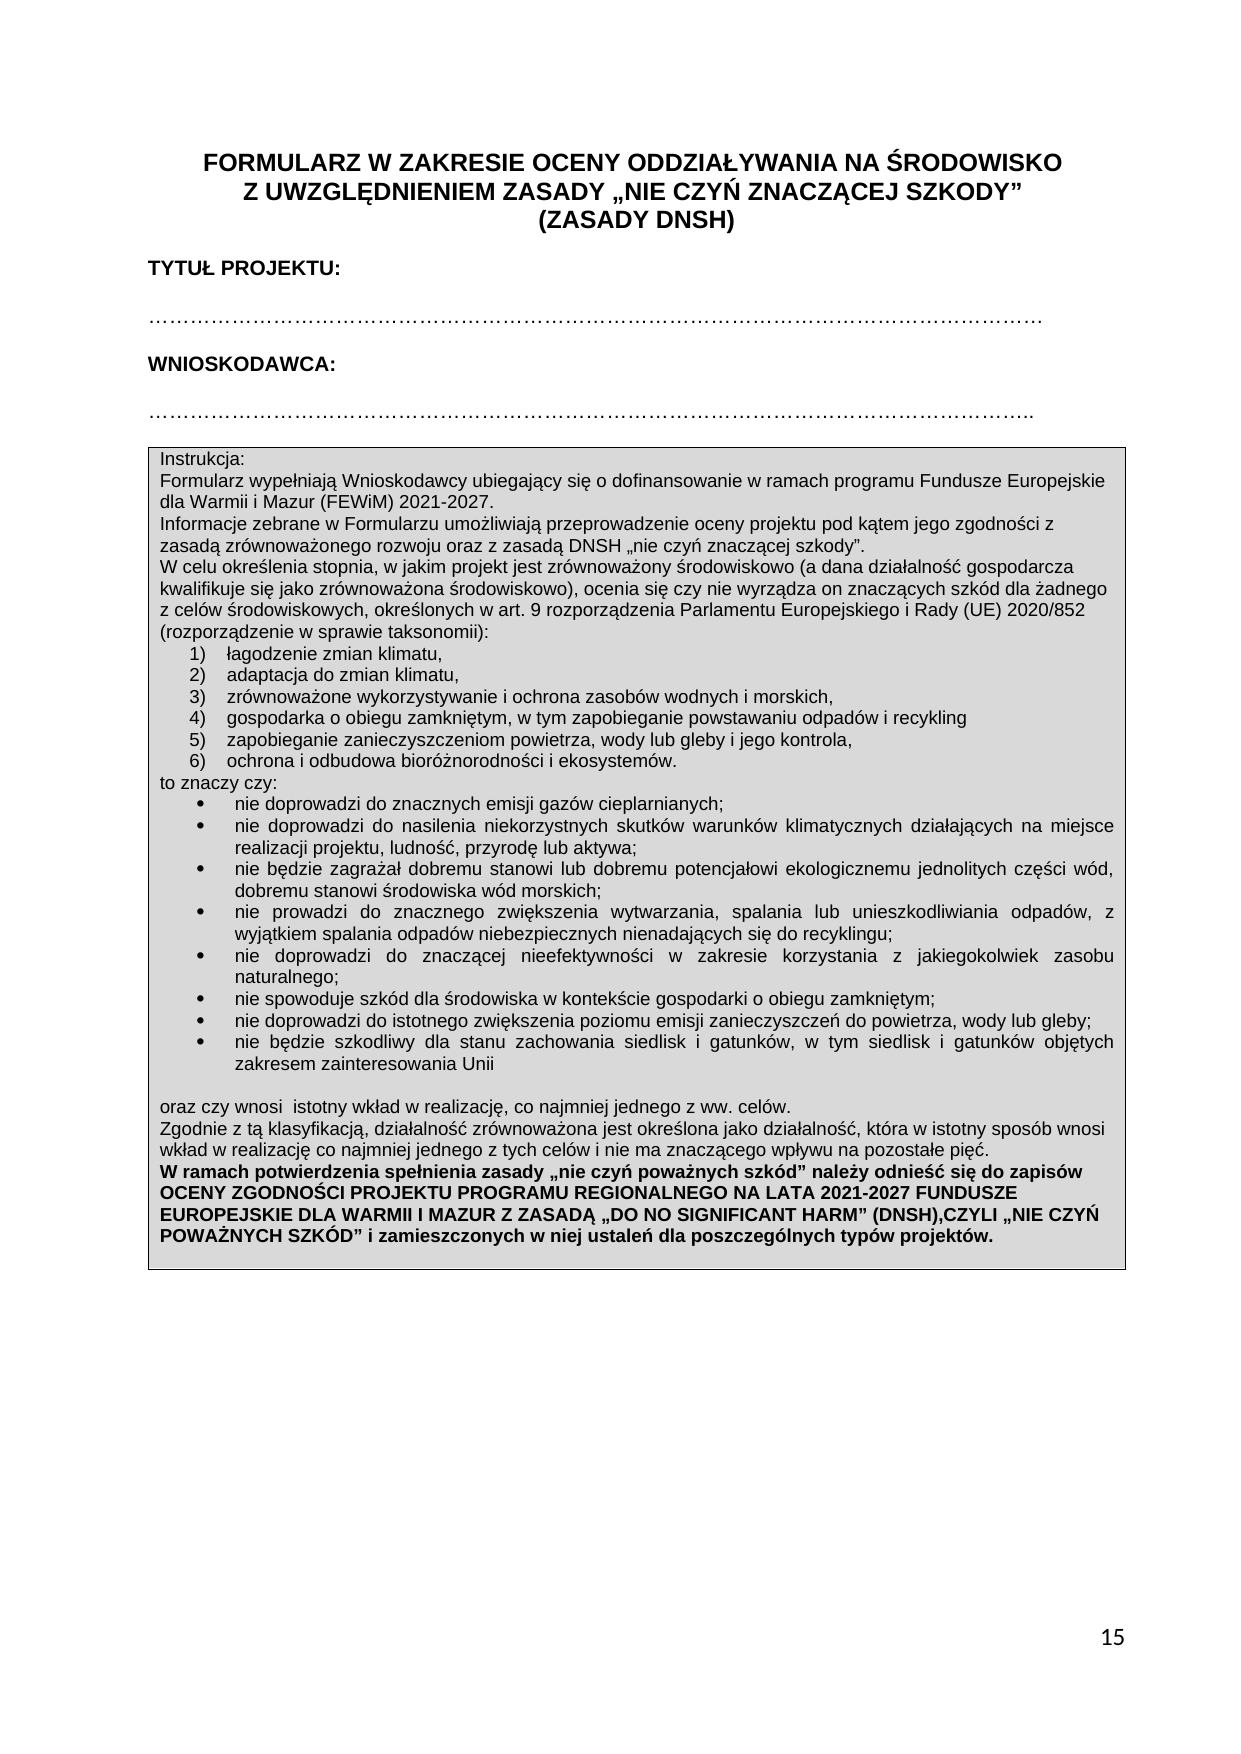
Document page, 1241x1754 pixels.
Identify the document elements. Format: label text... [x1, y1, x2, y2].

text ………………………………………………………………………………………………………………… [148, 303, 1125, 327]
text ……………………………………………………………………………………………………………….. [148, 399, 1125, 423]
text WNIOSKODAWCA: [148, 351, 1125, 375]
table_header Instrukcja: Formularz wypełniają Wnioskodawcy ubiegający się o dofinansowanie w ramach programu Fundusze Europejskie dla Warmii i Mazur (FEWiM) 2021-2027. Informacje zebrane w Formularzu umożliwiają przeprowadzenie oceny projektu pod kątem jego zgodności z zasadą zrównoważonego rozwoju oraz z zasadą DNSH „nie czyń znaczącej szkody”. W celu określenia stopnia, w jakim projekt jest zrównoważony środowiskowo (a dana działalność gospodarcza kwalifikuje się jako zrównoważona środowiskowo), ocenia się czy nie wyrządza on znaczących szkód dla żadnego z celów środowiskowych, określonych w art. 9 rozporządzenia Parlamentu Europejskiego i Rady (UE) 2020/852 (rozporządzenie w sprawie taksonomii): łagodzenie zmian klimatu, adaptacja do zmian klimatu, zrównoważone wykorzystywanie i ochrona zasobów wodnych i morskich, gospodarka o obiegu zamkniętym, w tym zapobieganie powstawaniu odpadów i recykling zapobieganie zanieczyszczeniom powietrza, wody lub gleby i jego kontrola, ochrona i odbudowa bioróżnorodności i ekosystemów. to znaczy czy: nie doprowadzi do znacznych emisji gazów cieplarnianych; nie doprowadzi do nasilenia niekorzystnych skutków warunków klimatycznych działających na miejsce realizacji projektu, ludność, przyrodę lub aktywa; nie będzie zagrażał dobremu stanowi lub dobremu potencjałowi ekologicznemu jednolitych części wód, dobremu stanowi środowiska wód morskich; nie prowadzi do znacznego zwiększenia wytwarzania, spalania lub unieszkodliwiania odpadów, z wyjątkiem spalania odpadów niebezpiecznych nienadających się do recyklingu; nie doprowadzi do znaczącej nieefektywności w zakresie korzystania z jakiegokolwiek zasobu naturalnego; nie spowoduje szkód dla środowiska w kontekście gospodarki o obiegu zamkniętym; nie doprowadzi do istotnego zwiększenia poziomu emisji zanieczyszczeń do powietrza, wody lub gleby; nie będzie szkodliwy dla stanu zachowania siedlisk i gatunków, w tym siedlisk i gatunków objętych zakresem zainteresowania Unii oraz czy wnosi istotny wkład w realizację, co najmniej jednego z ww. celów. Zgodnie z tą klasyfikacją, działalność zrównoważona jest określona jako działalność, która w istotny sposób wnosi wkład w realizację co najmniej jednego z tych celów i nie ma znaczącego wpływu na pozostałe pięć. W ramach potwierdzenia spełnienia zasady „nie czyń poważnych szkód” należy odnieść się do zapisów OCENY ZGODNOŚCI PROJEKTU PROGRAMU REGIONALNEGO NA LATA 2021-2027 FUNDUSZE EUROPEJSKIE DLA WARMII I MAZUR Z ZASADĄ „DO NO SIGNIFICANT HARM” (DNSH),CZYLI „NIE CZYŃ POWAŻNYCH SZKÓD” i zamieszczonych w niej ustaleń dla poszczególnych typów projektów. [149, 448, 1125, 1268]
text TYTUŁ PROJEKTU: [148, 256, 1125, 279]
text FORMULARZ W ZAKRESIE OCENY ODDZIAŁYWANIA NA ŚRODOWISKO Z UWZGLĘDNIENIEM ZASADY „NIE CZYŃ ZNACZĄCEJ SZKODY” (ZASADY DNSH) [148, 148, 1125, 234]
